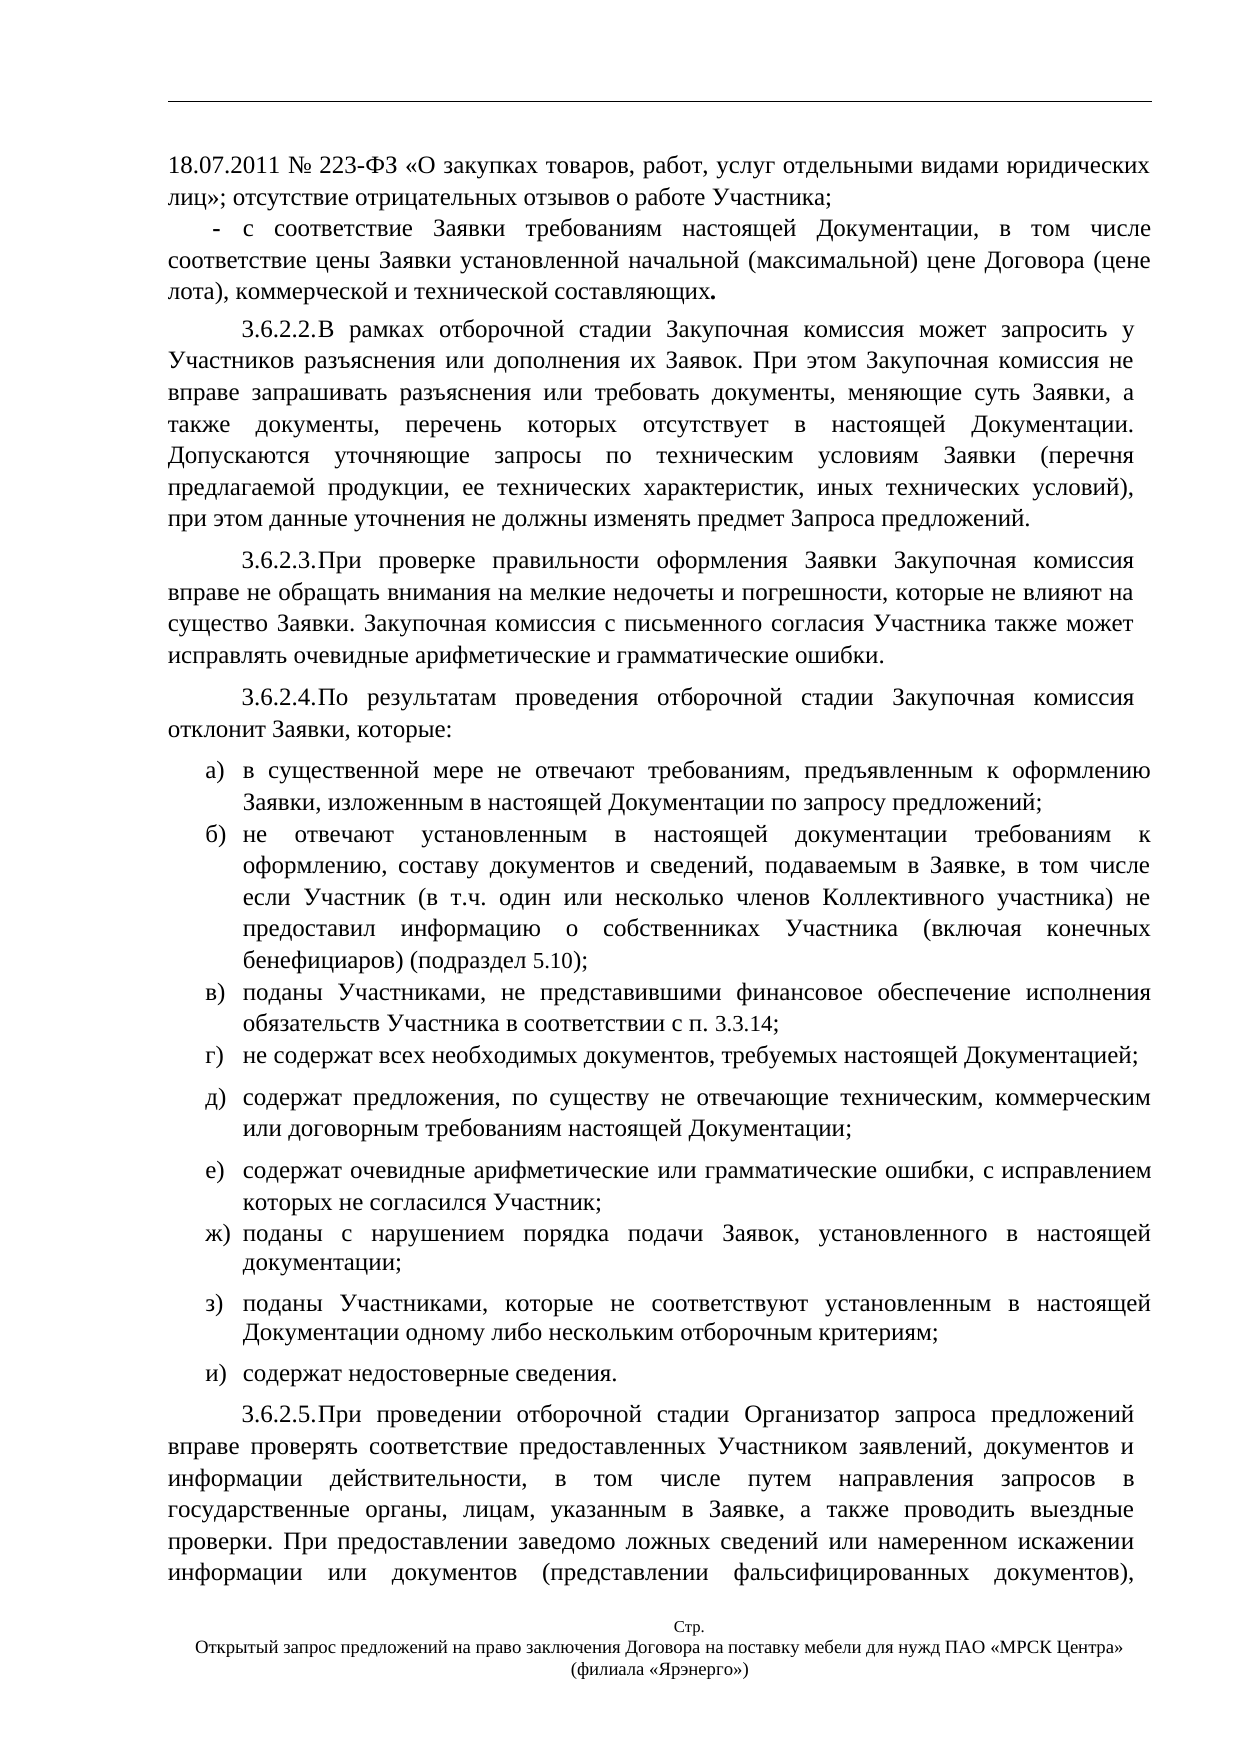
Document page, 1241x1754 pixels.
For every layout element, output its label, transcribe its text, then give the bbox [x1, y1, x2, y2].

list В рамках отборочной стадии Закупочная комиссия может запросить у Участников разъяснения или дополнения их Заявок. При этом Закупочная комиссия не вправе запрашивать разъяснения или требовать документы, меняющие суть Заявки, а также документы, перечень которых отсутствует в настоящей Документации. Допускаются уточняющие запросы по техническим условиям Заявки (перечня предлагаемой продукции, ее технических характеристик, иных технических условий), при этом данные уточнения не должны изменять предмет Запроса предложений. [168, 314, 1135, 532]
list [168, 150, 1152, 210]
list поданы Участниками, которые не соответствуют установленным в настоящей Документации одному либо нескольким отборочным критериям; [205, 1288, 1152, 1346]
list По результатам проведения отборочной стадии Закупочная комиссия отклонит Заявки, которые: [168, 682, 1135, 742]
list с соответствие Заявки требованиям настоящей Документации, в том числе соответствие цены Заявки установленной начальной (максимальной) цене Договора (цене лота), коммерческой и технической составляющих. [168, 213, 1152, 305]
list не отвечают установленным в настоящей документации требованиям к оформлению, составу документов и сведений, подаваемым в Заявке, в том числе если Участник (в т.ч. один или несколько членов Коллективного участника) не предоставил информацию о собственниках Участника (включая конечных бенефициаров) (подраздел 5.10); [205, 819, 1152, 974]
list не содержат всех необходимых документов, требуемых настоящей Документацией; [205, 1040, 1152, 1068]
list содержат предложения, по существу не отвечающие техническим, коммерческим или договорным требованиям настоящей Документации; [205, 1082, 1152, 1142]
list содержат недостоверные сведения. [205, 1358, 1152, 1387]
list поданы с нарушением порядка подачи Заявок, установленного в настоящей документации; [205, 1218, 1152, 1276]
list При проверке правильности оформления Заявки Закупочная комиссия вправе не обращать внимания на мелкие недочеты и погрешности, которые не влияют на существо Заявки. Закупочная комиссия с письменного согласия Участника также может исправлять очевидные арифметические и грамматические ошибки. [168, 545, 1135, 669]
list поданы Участниками, не представившими финансовое обеспечение исполнения обязательств Участника в соответствии с п. 3.3.14; [205, 977, 1152, 1037]
list содержат очевидные арифметические или грамматические ошибки, с исправлением которых не согласился Участник; [205, 1155, 1152, 1216]
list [168, 1399, 1135, 1586]
list в существенной мере не отвечают требованиям, предъявленным к оформлению Заявки, изложенным в настоящей Документации по запросу предложений; [205, 756, 1152, 816]
